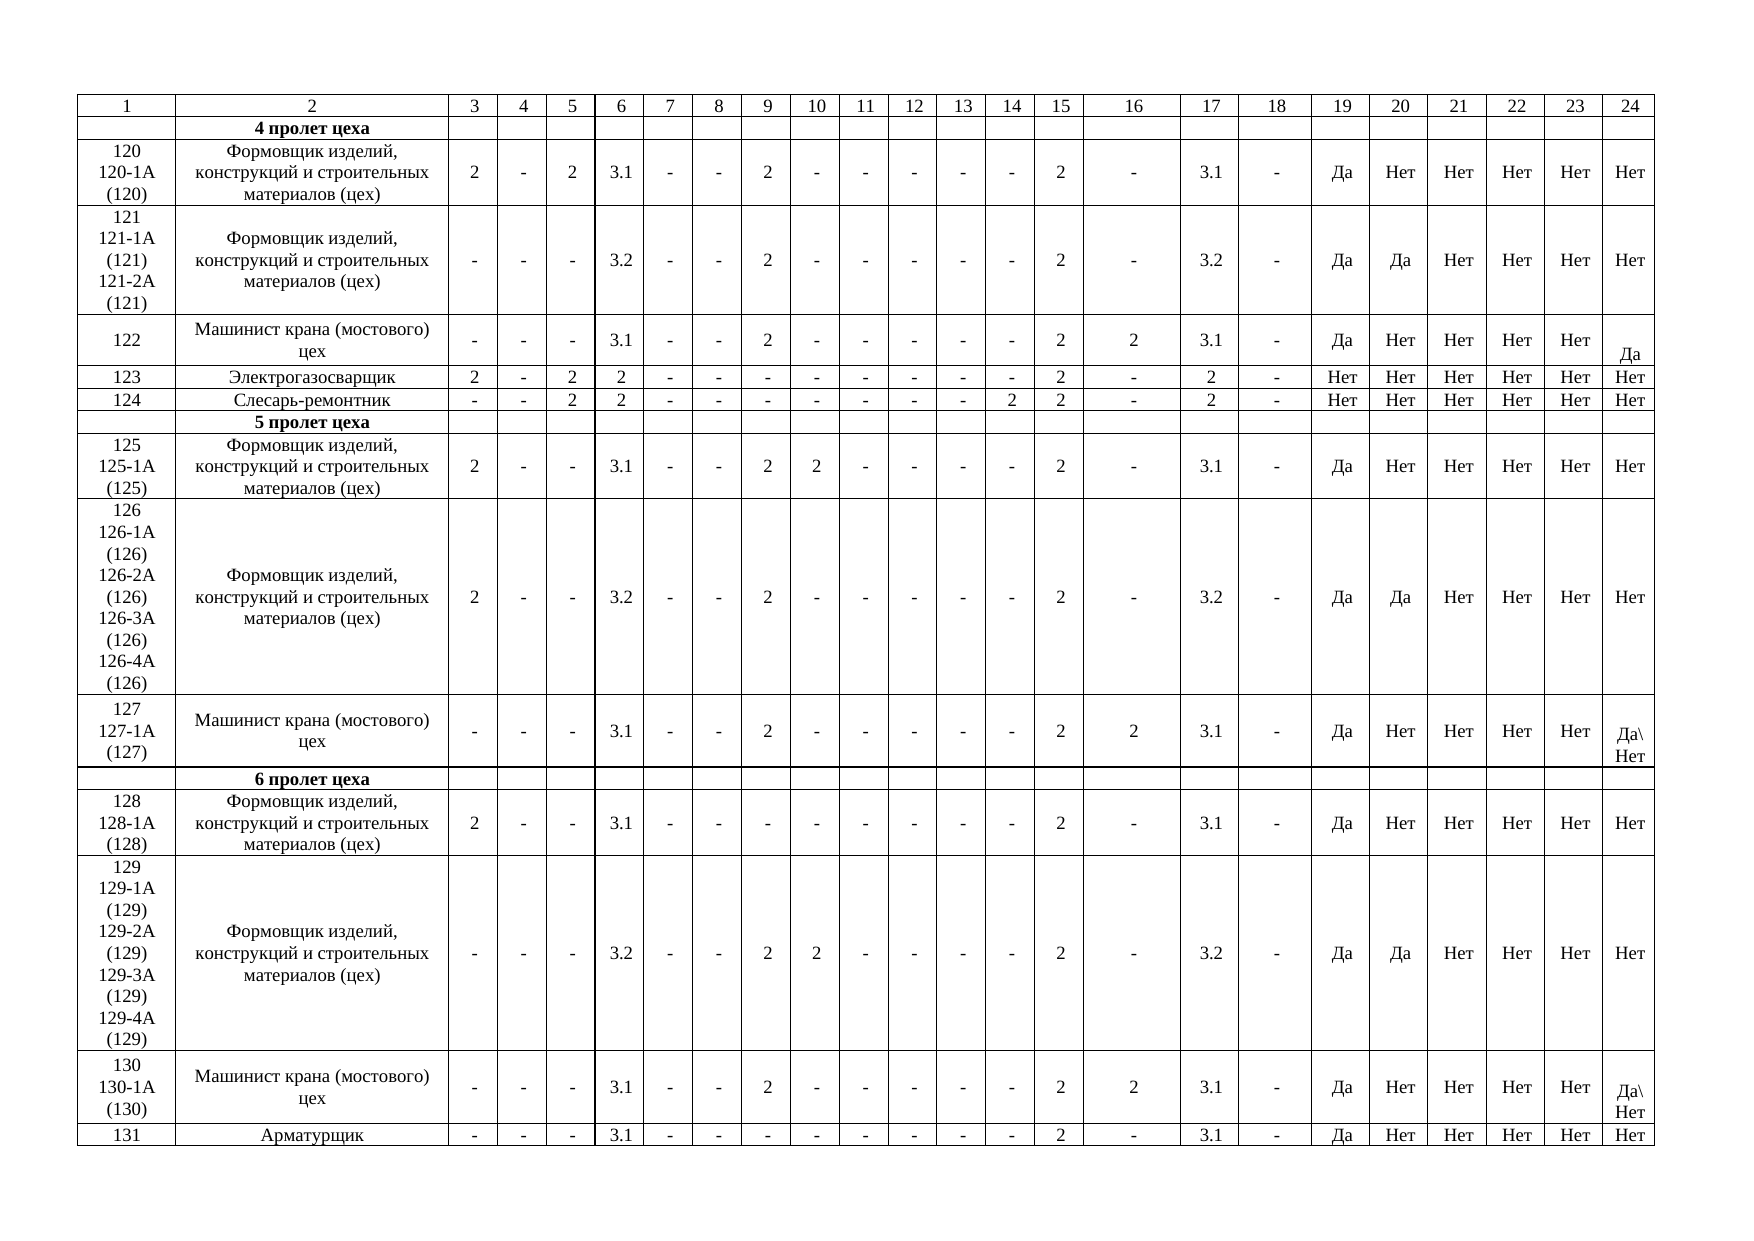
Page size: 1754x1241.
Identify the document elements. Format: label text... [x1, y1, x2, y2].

table_cell 2 [449, 790, 497, 855]
table_cell 3.1 [596, 695, 643, 766]
table_cell 120 120-1А (120) [78, 140, 175, 204]
table_cell - [937, 695, 985, 766]
table_header 17 [1181, 95, 1238, 116]
table_cell 2 [1084, 1051, 1180, 1123]
table_header 16 [1084, 95, 1180, 116]
table_cell Нет [1487, 206, 1544, 313]
table_header 22 [1487, 95, 1544, 116]
table_cell - [693, 315, 741, 365]
table_cell Нет [1545, 695, 1602, 766]
table_cell - [498, 389, 546, 410]
table_cell Нет [1370, 790, 1427, 855]
table_cell 2 [742, 856, 790, 1050]
table_cell - [693, 366, 741, 387]
table_header 13 [937, 95, 985, 116]
table_cell [1035, 411, 1083, 433]
table_cell 125 125-1А (125) [78, 434, 175, 498]
table_cell - [693, 140, 741, 204]
table_cell 2 [1035, 315, 1083, 365]
table_cell Нет [1428, 695, 1486, 766]
table_cell 3.1 [1181, 434, 1238, 498]
table_cell - [742, 366, 790, 387]
table_cell Нет [1487, 790, 1544, 855]
table_cell Нет [1370, 366, 1427, 387]
table_cell 2 [547, 140, 594, 204]
table_cell - [693, 206, 741, 313]
table_cell [937, 768, 985, 789]
table_cell [693, 768, 741, 789]
table_cell [449, 768, 497, 789]
table_cell [742, 117, 790, 139]
table_cell - [1239, 1051, 1311, 1123]
table_cell Да [1603, 315, 1654, 365]
table_cell 3.1 [596, 434, 643, 498]
table_cell [1603, 117, 1654, 139]
table_cell - [1084, 434, 1180, 498]
table_cell Нет [1312, 389, 1369, 410]
table_cell [1428, 768, 1486, 789]
table_cell - [498, 1051, 546, 1123]
table_cell - [986, 1124, 1034, 1145]
table_cell Нет [1545, 856, 1602, 1050]
table_cell [547, 411, 594, 433]
table_cell - [693, 499, 741, 693]
table_cell 2 [449, 434, 497, 498]
table_cell Да [1312, 499, 1369, 693]
table_cell 2 [547, 366, 594, 387]
table_cell [78, 411, 175, 433]
table_cell - [449, 206, 497, 313]
table_cell Да [1312, 790, 1369, 855]
table_header 2 [176, 95, 448, 116]
table_cell - [498, 366, 546, 387]
table_cell Да [1312, 856, 1369, 1050]
table_cell - [937, 434, 985, 498]
table_cell - [986, 140, 1034, 204]
table_cell Да [1312, 140, 1369, 204]
table_cell 127 127-1А (127) [78, 695, 175, 766]
table_cell 2 [742, 1051, 790, 1123]
table_cell - [937, 206, 985, 313]
table_cell - [547, 206, 594, 313]
table_cell [1312, 117, 1369, 139]
table_cell Машинист крана (мостового) цех [176, 315, 448, 365]
table_cell [840, 768, 888, 789]
table_cell - [449, 389, 497, 410]
table_cell Нет [1428, 206, 1486, 313]
table_cell 2 [1181, 366, 1238, 387]
table_cell - [498, 434, 546, 498]
table_cell - [986, 206, 1034, 313]
table_cell - [693, 695, 741, 766]
table_header 8 [693, 95, 741, 116]
table_cell - [742, 389, 790, 410]
table_header 12 [889, 95, 936, 116]
table_cell Нет [1370, 315, 1427, 365]
table_cell 2 [449, 140, 497, 204]
table_cell [596, 411, 643, 433]
table_cell 131 131-1А (131) [78, 1124, 175, 1145]
table_cell Формовщик изделий, конструкций и строительных материалов (цех) [176, 206, 448, 313]
table_cell [1181, 411, 1238, 433]
table_cell - [791, 366, 839, 387]
table_cell Нет [1370, 140, 1427, 204]
table_cell 3.1 [596, 1051, 643, 1123]
table_cell Нет [1370, 1051, 1427, 1123]
table_cell - [498, 1124, 546, 1145]
table_cell - [889, 1051, 936, 1123]
table_cell - [986, 434, 1034, 498]
table_cell - [840, 389, 888, 410]
table_cell - [986, 1051, 1034, 1123]
table_cell Нет [1428, 790, 1486, 855]
table_cell Да [1370, 499, 1427, 693]
table_cell - [840, 499, 888, 693]
table_cell - [1239, 315, 1311, 365]
table_cell - [791, 790, 839, 855]
table_cell - [644, 499, 692, 693]
table_cell Нет [1545, 790, 1602, 855]
table_cell - [1084, 856, 1180, 1050]
table_header 6 [596, 95, 643, 116]
table_cell - [840, 695, 888, 766]
table_cell - [1239, 856, 1311, 1050]
table_cell - [889, 140, 936, 204]
table_cell Нет [1487, 499, 1544, 693]
table_cell 2 [791, 434, 839, 498]
table_cell - [1239, 206, 1311, 313]
table_cell - [449, 315, 497, 365]
table_cell [596, 768, 643, 789]
table_cell Нет [1545, 1051, 1602, 1123]
table_cell - [547, 695, 594, 766]
table_cell Нет [1370, 695, 1427, 766]
table_cell Да\ Нет [1603, 1051, 1654, 1123]
table_cell - [791, 389, 839, 410]
table_cell 3.1 [1181, 140, 1238, 204]
table_cell 2 [1035, 790, 1083, 855]
table_cell - [644, 695, 692, 766]
table_cell [1545, 411, 1602, 433]
table_cell Нет [1428, 366, 1486, 387]
table_cell 128 128-1А (128) [78, 790, 175, 855]
table_cell 3.2 [1181, 499, 1238, 693]
table_cell - [449, 1051, 497, 1123]
table_cell - [937, 366, 985, 387]
table_cell Нет [1603, 790, 1654, 855]
table_cell 2 [742, 434, 790, 498]
table_cell [1428, 411, 1486, 433]
table_cell - [937, 315, 985, 365]
table_cell [840, 117, 888, 139]
table_cell 122 [78, 315, 175, 365]
table_cell - [889, 499, 936, 693]
table_cell [1370, 768, 1427, 789]
table_cell [1084, 117, 1180, 139]
table_header 10 [791, 95, 839, 116]
table_cell Нет [1545, 499, 1602, 693]
table_cell [547, 768, 594, 789]
table_cell 2 [547, 389, 594, 410]
table_cell - [889, 695, 936, 766]
table_cell - [449, 695, 497, 766]
table_cell 3.1 [596, 790, 643, 855]
table_cell - [547, 1051, 594, 1123]
table_cell [644, 411, 692, 433]
table_cell - [840, 790, 888, 855]
table_cell 3.2 [596, 499, 643, 693]
table_cell 2 [1084, 695, 1180, 766]
table_cell - [840, 366, 888, 387]
table_cell Арматурщик [176, 1124, 448, 1145]
table_cell - [1239, 366, 1311, 387]
table_cell 2 [596, 366, 643, 387]
table_cell Формовщик изделий, конструкций и строительных материалов (цех) [176, 856, 448, 1050]
table_cell - [986, 315, 1034, 365]
table_cell Слесарь-ремонтник [176, 389, 448, 410]
table_cell Нет [1428, 315, 1486, 365]
table_cell 2 [742, 499, 790, 693]
table_cell Да [1312, 695, 1369, 766]
table_cell 2 [1084, 315, 1180, 365]
table_cell [1428, 117, 1486, 139]
table_cell 5 пролет цеха [176, 411, 448, 433]
table_cell [840, 411, 888, 433]
table_cell Нет [1603, 206, 1654, 313]
table_cell [937, 117, 985, 139]
table_cell - [644, 790, 692, 855]
table_cell 121 121-1А (121) 121-2А (121) [78, 206, 175, 313]
table_cell 2 [1035, 434, 1083, 498]
table_cell - [1239, 434, 1311, 498]
table_cell Нет [1487, 1051, 1544, 1123]
table_cell 2 [742, 315, 790, 365]
table_cell - [693, 856, 741, 1050]
table_header 9 [742, 95, 790, 116]
table_cell - [840, 856, 888, 1050]
table_cell [791, 411, 839, 433]
table_cell - [937, 856, 985, 1050]
table_cell - [889, 389, 936, 410]
table_cell - [889, 366, 936, 387]
table_cell - [840, 1051, 888, 1123]
table_cell Нет [1487, 856, 1544, 1050]
table_cell [449, 117, 497, 139]
table_cell 123 [78, 366, 175, 387]
table_cell - [889, 790, 936, 855]
table_cell - [498, 140, 546, 204]
table_header 7 [644, 95, 692, 116]
table_cell - [644, 1124, 692, 1145]
table_cell Нет [1487, 389, 1544, 410]
table_cell - [693, 1124, 741, 1145]
table_cell Формовщик изделий, конструкций и строительных материалов (цех) [176, 434, 448, 498]
table_cell 2 [1035, 1124, 1083, 1145]
table_cell 3.2 [596, 206, 643, 313]
table_cell 2 [1035, 695, 1083, 766]
table_cell 2 [986, 389, 1034, 410]
table_cell [1035, 117, 1083, 139]
table_cell - [986, 695, 1034, 766]
table_cell - [742, 1124, 790, 1145]
table_cell - [498, 790, 546, 855]
table_cell [889, 411, 936, 433]
table_cell 3.1 [596, 315, 643, 365]
table_cell 3.1 [1181, 1051, 1238, 1123]
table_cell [176, 140, 448, 204]
table_cell [693, 411, 741, 433]
table_cell [986, 117, 1034, 139]
table_cell [937, 411, 985, 433]
table_cell - [1239, 140, 1311, 204]
table_cell 2 [449, 499, 497, 693]
table_cell - [644, 315, 692, 365]
table_cell [986, 411, 1034, 433]
table_cell - [889, 1124, 936, 1145]
table_cell 3.1 [1181, 1124, 1238, 1145]
table_cell - [1084, 389, 1180, 410]
table_cell 2 [742, 695, 790, 766]
table_cell 6 пролет цеха [176, 768, 448, 789]
table_cell 3.1 [1181, 315, 1238, 365]
table_cell Нет [1603, 856, 1654, 1050]
table_cell 3.1 [1181, 695, 1238, 766]
table_cell - [644, 389, 692, 410]
table_header 15 [1035, 95, 1083, 116]
table_cell Формовщик изделий, конструкций и строительных материалов (цех) [176, 499, 448, 693]
table_cell [1312, 768, 1369, 789]
table_cell Машинист крана (мостового) цех [176, 1051, 448, 1123]
table_cell 124 [78, 389, 175, 410]
table_cell - [742, 790, 790, 855]
table_cell - [937, 1124, 985, 1145]
table_header 20 [1370, 95, 1427, 116]
table_cell - [693, 790, 741, 855]
table_cell - [1239, 499, 1311, 693]
table_cell - [547, 434, 594, 498]
table_cell 2 [791, 856, 839, 1050]
table_cell [1181, 117, 1238, 139]
table_cell 126 126-1А (126) 126-2А (126) 126-3А (126) 126-4А (126) [78, 499, 175, 693]
table_cell 2 [1035, 856, 1083, 1050]
table_cell [889, 768, 936, 789]
table_cell - [937, 389, 985, 410]
table_cell - [791, 315, 839, 365]
table_cell - [1239, 389, 1311, 410]
table_cell [1545, 768, 1602, 789]
table_header 24 [1603, 95, 1654, 116]
table_cell Нет [1545, 140, 1602, 204]
table_cell Нет [1428, 856, 1486, 1050]
table_cell - [693, 389, 741, 410]
table_cell Нет [1487, 695, 1544, 766]
table_cell [889, 117, 936, 139]
table_cell - [840, 206, 888, 313]
table_cell - [840, 140, 888, 204]
table_cell - [547, 790, 594, 855]
table_cell - [840, 1124, 888, 1145]
table_cell Электрогазосварщик [176, 366, 448, 387]
table_cell - [547, 499, 594, 693]
table_cell [78, 768, 175, 789]
table_cell 3.2 [1181, 206, 1238, 313]
table_cell Нет [1603, 140, 1654, 204]
table_header 21 [1428, 95, 1486, 116]
table_cell Нет [1603, 1124, 1654, 1145]
table_cell - [986, 856, 1034, 1050]
table_cell - [937, 499, 985, 693]
table_cell [1370, 117, 1427, 139]
table_cell - [791, 1124, 839, 1145]
table_cell Да [1312, 434, 1369, 498]
table_cell [742, 411, 790, 433]
table_cell - [791, 140, 839, 204]
table_cell Нет [1603, 499, 1654, 693]
table_cell Да [1370, 856, 1427, 1050]
table_cell 130 130-1А (130) [78, 1051, 175, 1123]
table_cell - [693, 1051, 741, 1123]
table_cell 2 [1181, 389, 1238, 410]
table_cell [1603, 411, 1654, 433]
table_cell Нет [1545, 366, 1602, 387]
table_cell [644, 117, 692, 139]
table_cell - [937, 790, 985, 855]
table_cell Нет [1428, 499, 1486, 693]
table_cell Нет [1312, 366, 1369, 387]
table_cell - [1239, 1124, 1311, 1145]
table_cell [498, 768, 546, 789]
table_cell - [547, 1124, 594, 1145]
table_cell [498, 411, 546, 433]
table_cell Да [1312, 1124, 1369, 1145]
table_cell 3.1 [596, 140, 643, 204]
table_cell 2 [1035, 499, 1083, 693]
table_cell [78, 117, 175, 139]
table_cell 3.2 [596, 856, 643, 1050]
table_cell Нет [1370, 434, 1427, 498]
table_cell - [791, 206, 839, 313]
table_cell [1239, 768, 1311, 789]
table_cell - [937, 1051, 985, 1123]
table_cell - [498, 499, 546, 693]
table_cell Нет [1545, 1124, 1602, 1145]
table_cell Нет [1428, 389, 1486, 410]
table_cell - [547, 315, 594, 365]
table_cell Нет [1428, 140, 1486, 204]
table_cell [596, 117, 643, 139]
table_header 1 [78, 95, 175, 116]
table_cell - [889, 434, 936, 498]
table_cell 2 [742, 206, 790, 313]
table_header 14 [986, 95, 1034, 116]
table_cell - [937, 140, 985, 204]
table_cell Да [1312, 206, 1369, 313]
table_header 19 [1312, 95, 1369, 116]
table_header 3 [449, 95, 497, 116]
table_cell - [889, 206, 936, 313]
table_cell 3.1 [1181, 790, 1238, 855]
table_cell Нет [1545, 389, 1602, 410]
table_cell [1487, 117, 1544, 139]
table_cell 4 пролет цеха [176, 117, 448, 139]
table_cell - [449, 856, 497, 1050]
table_cell [1035, 768, 1083, 789]
table_cell - [791, 695, 839, 766]
table_cell Да [1370, 206, 1427, 313]
table_cell [547, 117, 594, 139]
table_cell - [840, 434, 888, 498]
table_cell Нет [1487, 315, 1544, 365]
table_cell Да\ Нет [1603, 695, 1654, 766]
table_cell [1239, 411, 1311, 433]
table_cell Да [1312, 1051, 1369, 1123]
table_cell 3.1 [596, 1124, 643, 1145]
table_cell - [498, 206, 546, 313]
table_cell - [791, 499, 839, 693]
table_cell Нет [1428, 1124, 1486, 1145]
table_header 5 [547, 95, 594, 116]
table_cell Нет [1428, 434, 1486, 498]
table_cell Машинист крана (мостового) цех [176, 695, 448, 766]
table_cell - [986, 366, 1034, 387]
table_cell - [644, 1051, 692, 1123]
table_cell 2 [1035, 1051, 1083, 1123]
table_cell - [547, 856, 594, 1050]
table_cell - [693, 434, 741, 498]
table_cell [986, 768, 1034, 789]
table_cell 3.2 [1181, 856, 1238, 1050]
table_cell - [644, 140, 692, 204]
table_cell - [1084, 499, 1180, 693]
table_header 18 [1239, 95, 1311, 116]
table_cell Да [1312, 315, 1369, 365]
table_cell Нет [1487, 1124, 1544, 1145]
table_cell Нет [1603, 434, 1654, 498]
table_cell Нет [1370, 1124, 1427, 1145]
table_cell - [986, 499, 1034, 693]
table_cell 2 [1035, 389, 1083, 410]
table_cell [1370, 411, 1427, 433]
table_cell 2 [1035, 366, 1083, 387]
table_cell 2 [742, 140, 790, 204]
table_cell - [1084, 1124, 1180, 1145]
table_cell [1603, 768, 1654, 789]
table_cell - [449, 1124, 497, 1145]
table_cell - [986, 790, 1034, 855]
table_cell [449, 411, 497, 433]
table_cell Нет [1603, 366, 1654, 387]
table_cell [1239, 117, 1311, 139]
table_cell 2 [1035, 206, 1083, 313]
table_cell [791, 768, 839, 789]
table_cell [1181, 768, 1238, 789]
table_cell Формовщик изделий, конструкций и строительных материалов (цех) [176, 790, 448, 855]
table_cell - [889, 856, 936, 1050]
table_cell [1487, 768, 1544, 789]
table_cell - [1239, 790, 1311, 855]
table_cell Нет [1428, 1051, 1486, 1123]
table_header 11 [840, 95, 888, 116]
table_cell - [1239, 695, 1311, 766]
table_cell - [498, 695, 546, 766]
table_cell [1084, 768, 1180, 789]
table_cell - [498, 856, 546, 1050]
table_cell [1312, 411, 1369, 433]
table_cell [791, 117, 839, 139]
table_cell [1487, 411, 1544, 433]
table_cell Нет [1545, 434, 1602, 498]
table_cell 2 [596, 389, 643, 410]
table_cell 129 129-1А (129) 129-2А (129) 129-3А (129) 129-4А (129) [78, 856, 175, 1050]
table_cell - [1084, 206, 1180, 313]
table_cell [742, 768, 790, 789]
table_cell - [1084, 366, 1180, 387]
table_cell - [1084, 790, 1180, 855]
table_cell Нет [1487, 366, 1544, 387]
table_cell 2 [449, 366, 497, 387]
table_cell - [791, 1051, 839, 1123]
table_cell Нет [1487, 434, 1544, 498]
table_cell - [644, 856, 692, 1050]
table_cell - [644, 434, 692, 498]
table_header 4 [498, 95, 546, 116]
table_cell [498, 117, 546, 139]
table_cell [1084, 411, 1180, 433]
table_cell [1545, 117, 1602, 139]
table_cell - [1084, 140, 1180, 204]
table_cell Нет [1603, 389, 1654, 410]
table_cell [644, 768, 692, 789]
table_cell Нет [1370, 389, 1427, 410]
table_cell Нет [1545, 206, 1602, 313]
table_cell [693, 117, 741, 139]
table_cell - [498, 315, 546, 365]
table_cell - [644, 206, 692, 313]
table_cell - [889, 315, 936, 365]
table_cell - [840, 315, 888, 365]
table_cell 2 [1035, 140, 1083, 204]
table_cell - [644, 366, 692, 387]
table_header 23 [1545, 95, 1602, 116]
table_cell Нет [1487, 140, 1544, 204]
table_cell Нет [1545, 315, 1602, 365]
